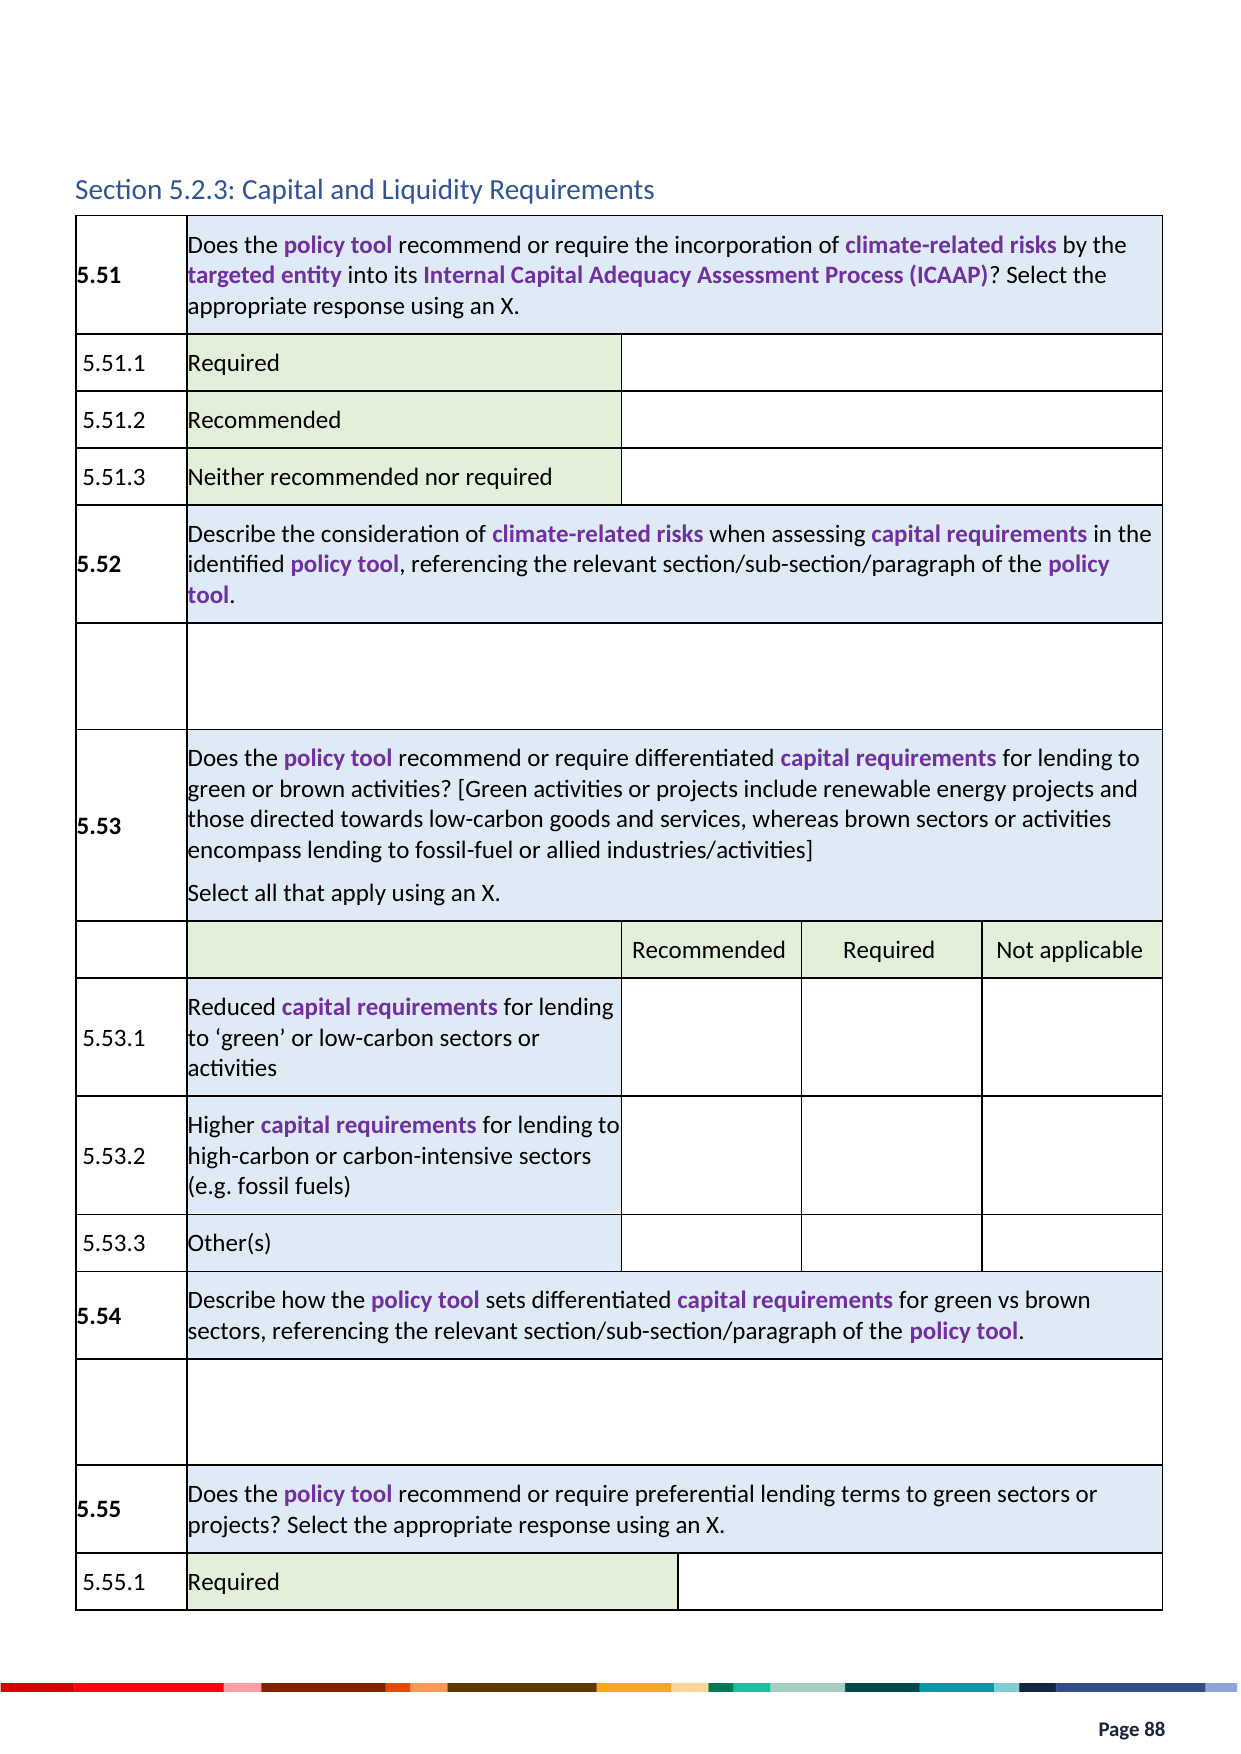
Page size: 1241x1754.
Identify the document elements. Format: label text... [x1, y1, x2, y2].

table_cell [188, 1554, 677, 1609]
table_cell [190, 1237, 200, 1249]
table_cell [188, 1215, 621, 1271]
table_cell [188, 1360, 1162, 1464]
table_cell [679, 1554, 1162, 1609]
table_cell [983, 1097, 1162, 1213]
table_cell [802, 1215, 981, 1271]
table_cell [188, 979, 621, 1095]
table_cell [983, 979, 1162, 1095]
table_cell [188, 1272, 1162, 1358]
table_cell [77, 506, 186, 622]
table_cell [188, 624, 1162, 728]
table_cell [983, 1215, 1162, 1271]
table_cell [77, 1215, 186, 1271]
subtitle Section 5.2.3: Capital and Liquidity Requirements [75, 171, 1165, 206]
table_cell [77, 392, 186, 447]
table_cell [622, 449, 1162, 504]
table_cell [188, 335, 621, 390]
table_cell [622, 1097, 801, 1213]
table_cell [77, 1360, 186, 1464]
picture [0, 1683, 1236, 1692]
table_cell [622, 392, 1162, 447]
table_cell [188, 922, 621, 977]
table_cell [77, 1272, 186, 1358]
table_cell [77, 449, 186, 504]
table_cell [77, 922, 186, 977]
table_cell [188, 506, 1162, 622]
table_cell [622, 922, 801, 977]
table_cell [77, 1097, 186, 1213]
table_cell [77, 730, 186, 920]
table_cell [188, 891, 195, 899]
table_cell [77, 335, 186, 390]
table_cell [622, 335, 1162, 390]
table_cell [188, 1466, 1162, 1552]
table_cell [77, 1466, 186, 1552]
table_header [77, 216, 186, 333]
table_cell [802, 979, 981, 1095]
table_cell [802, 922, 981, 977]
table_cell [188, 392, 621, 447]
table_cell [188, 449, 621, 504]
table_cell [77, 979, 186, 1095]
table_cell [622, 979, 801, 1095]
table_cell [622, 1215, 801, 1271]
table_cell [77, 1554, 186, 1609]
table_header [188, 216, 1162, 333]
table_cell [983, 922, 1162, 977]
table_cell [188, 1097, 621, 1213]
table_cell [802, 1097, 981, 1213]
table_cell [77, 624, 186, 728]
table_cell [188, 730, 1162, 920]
